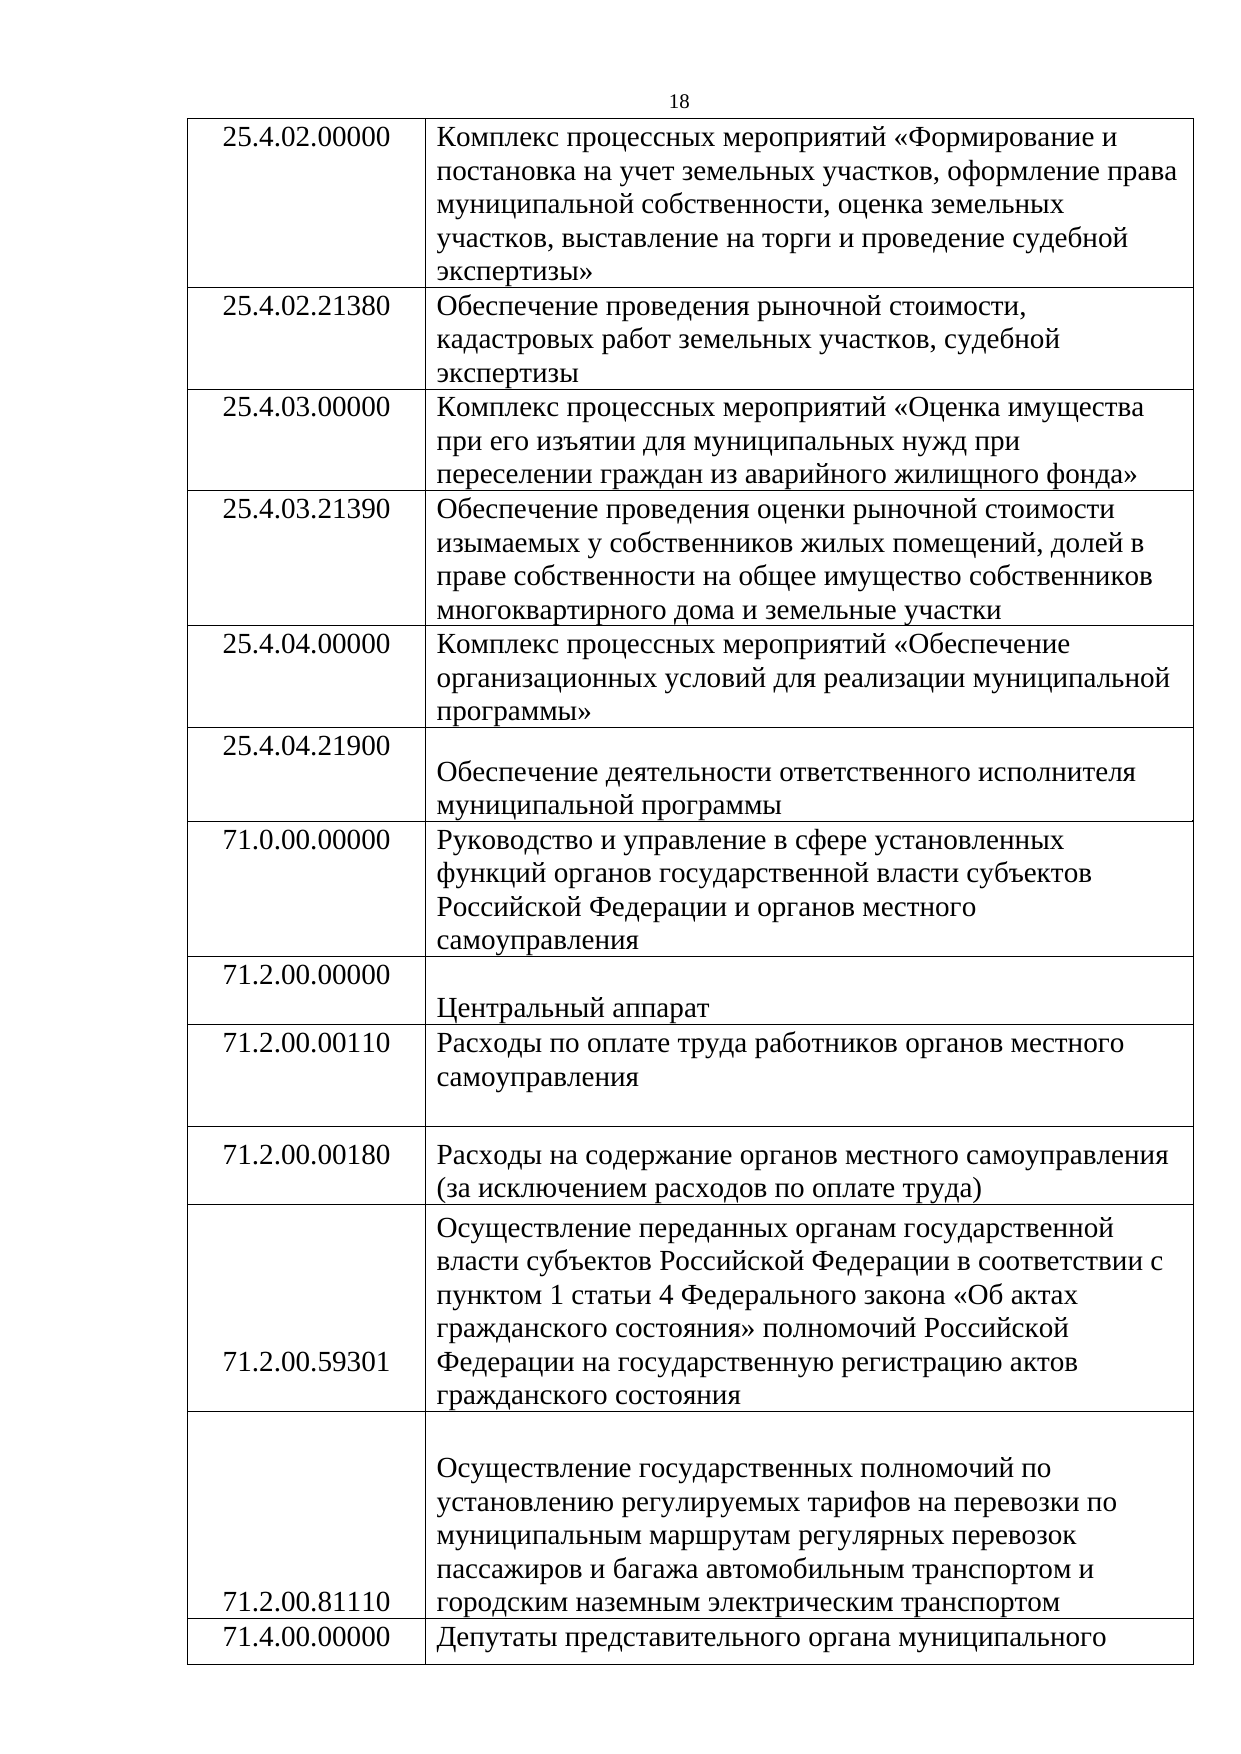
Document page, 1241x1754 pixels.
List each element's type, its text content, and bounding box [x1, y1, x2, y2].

table_cell Осуществление переданных органам государственной власти субъектов Российской Федерации в соответствии с пунктом 1 статьи 4 Федерального закона «Об актах гражданского состояния» полномочий Российской Федерации на государственную регистрацию актов гражданского состояния [426, 1205, 1193, 1411]
table_cell Осуществление государственных полномочий по установлению регулируемых тарифов на перевозки по муниципальным маршрутам регулярных перевозок пассажиров и багажа автомобильным транспортом и городским наземным электрическим транспортом [426, 1412, 1193, 1618]
table_cell 25.4.04.21900 [188, 728, 425, 821]
table_cell 71.0.00.00000 [188, 822, 425, 956]
table_cell Расходы на содержание органов местного самоуправления (за исключением расходов по оплате труда) [426, 1127, 1193, 1204]
table_cell Комплекс процессных мероприятий «Обеспечение организационных условий для реализации муниципальной программы» [426, 626, 1193, 727]
table_cell 25.4.03.00000 [188, 390, 425, 490]
table_cell 71.2.00.00110 [188, 1025, 425, 1126]
table_cell Руководство и управление в сфере установленных функций органов государственной власти субъектов Российской Федерации и органов местного самоуправления [426, 822, 1193, 956]
table_cell 25.4.03.21390 [188, 491, 425, 625]
table_cell 71.4.00.00000 [188, 1619, 425, 1664]
table_cell 71.2.00.00180 [188, 1127, 425, 1204]
table_cell 25.4.02.00000 [188, 119, 425, 287]
table_cell 25.4.04.00000 [188, 626, 425, 727]
table_cell Комплекс процессных мероприятий «Оценка имущества при его изъятии для муниципальных нужд при переселении граждан из аварийного жилищного фонда» [426, 390, 1193, 490]
table_cell 71.2.00.81110 [188, 1412, 425, 1618]
table_cell Центральный аппарат [426, 957, 1193, 1024]
table_cell Обеспечение проведения оценки рыночной стоимости изымаемых у собственников жилых помещений, долей в праве собственности на общее имущество собственников многоквартирного дома и земельные участки [426, 491, 1193, 625]
table_cell Обеспечение проведения рыночной стоимости, кадастровых работ земельных участков, судебной экспертизы [426, 288, 1193, 388]
table_cell 71.2.00.00000 [188, 957, 425, 1024]
table_cell Обеспечение деятельности ответственного исполнителя муниципальной программы [426, 728, 1193, 821]
table_cell Комплекс процессных мероприятий «Формирование и постановка на учет земельных участков, оформление права муниципальной собственности, оценка земельных участков, выставление на торги и проведение судебной экспертизы» [426, 119, 1193, 287]
table_cell 25.4.02.21380 [188, 288, 425, 388]
table_cell 71.2.00.59301 [188, 1205, 425, 1411]
table_cell Расходы по оплате труда работников органов местного самоуправления [426, 1025, 1193, 1126]
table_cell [426, 1619, 1193, 1664]
